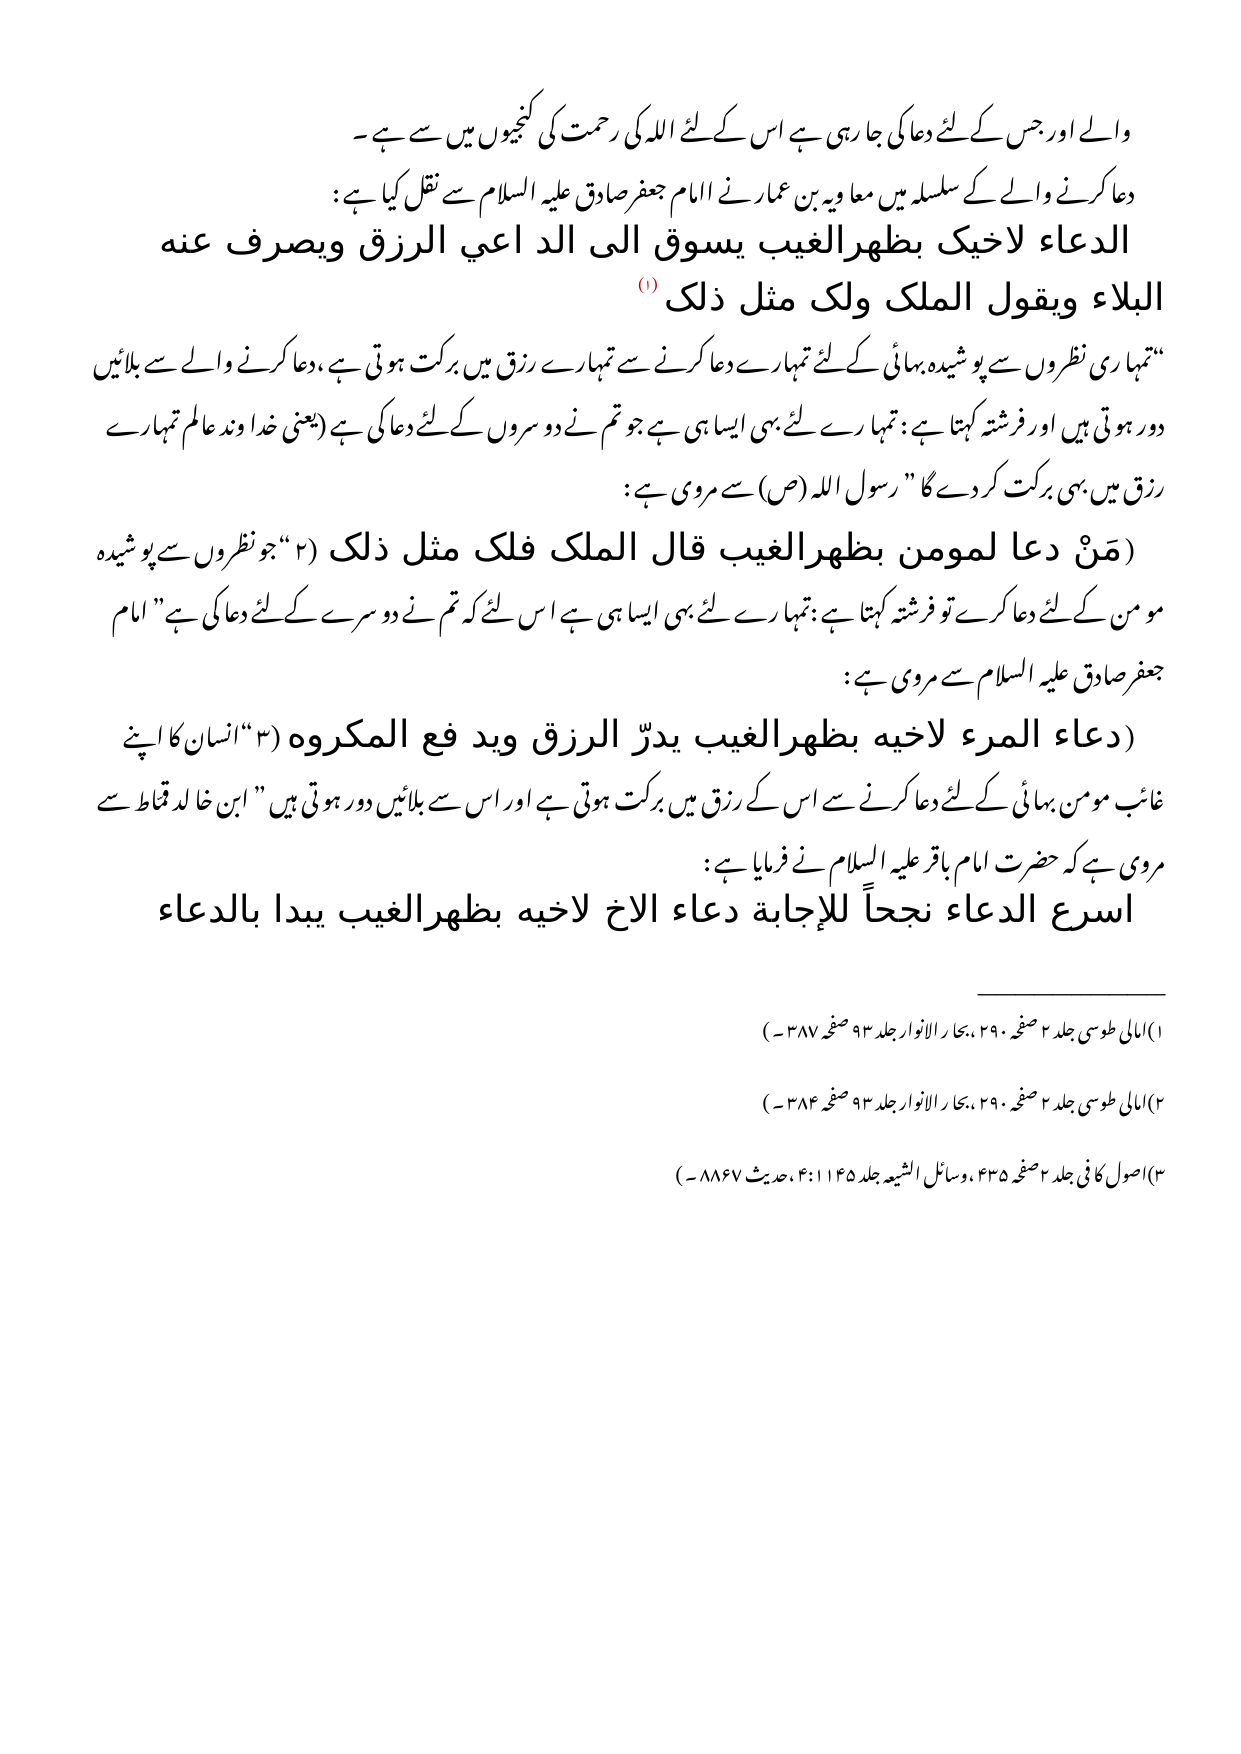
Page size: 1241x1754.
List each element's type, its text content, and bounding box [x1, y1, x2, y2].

text ٢)امالی طوسی جلد ٢ صفحہ ٢٩٠ ،بحا ر الانوار جلد ٩٣ صفحہ ٣٨۴ ۔ ) [75, 1075, 1165, 1122]
text دعا کرنے والے کے سلسلہ ميں معا ویہ بن عمار نے اامام جعفرصادق عليہ السلام سے نقل کيا ہے : [75, 156, 1165, 219]
text ____________________ ١)امالی طوسی جلد ٢ صفحہ ٢٩٠ ،بحا ر الانوار جلد ٩٣ صفحہ ٣٨٧ ۔ ) [75, 956, 1165, 1050]
text اسرع الدعاء نجحاً للإجابة دعاء الاخ لاخيه بظهرالغيب یبدا بالدعاء [75, 887, 1165, 931]
text ( مَنْ دعا لمومن بظهرالغيب قال الملک فلک مثل ذلک (٢ “جو نظروں سے پو شيدہ مو من کےلئے دعا کرے تو فرشتہ کہتا ہے :تمہا رے لئے بهی ایسا ہی ہے ا س لئے کہ تم نے دو سرے کےلئے دعا کی ہے” امام جعفرصادق عليہ السلام سے مروی ہے : [75, 512, 1165, 700]
text ٣)اصول کا فی جلد ٢صفحہ ۴٣۵ ،وسائل الشيعہ جلد ۴:١١۴۵ ،حدیث ٨٨۶٧ ۔ ) [75, 1147, 1165, 1193]
text والے اور جس کےلئے دعا کی جا رہی ہے اس کےلئے الله کی رحمت کی کنجيوں ميں سے ہے ۔ [75, 94, 1165, 156]
text ( دعاء المرء لاخيه بظهرالغيب یدرّ الرزق وید فع المکروه (٣ “انسان کا اپنے غائب مومن بها ئی کےلئے دعا کرنے سے اس کے رزق ميں برکت ہوتی ہے اور اس سے بلائيں دور ہو تی ہيں ” ابن خا لد قمّاط سے مروی ہے کہ حضرت امام باقر عليہ السلام نے فرمایا ہے : [75, 700, 1165, 887]
text الدعاء لاخيک بظهرالغيب یسوق الی الد اعي الرزق ویصرف عنه البلاء ویقول الملک ولک مثل ذلک (١) “تمہا ری نظروں سے پو شيدہ بهائی کےلئے تمہارے دعا کرنے سے تمہارے رزق ميں برکت ہو تی ہے ،دعا کرنے والے سے بلائيں دور ہو تی ہيں اور فرشتہ کہتا ہے : تمہا رے لئے بهی ایسا ہی ہے جو تم نے دو سروں کےلئے دعا کی ہے (یعنی خدا وند عالم تمہارے رزق ميں بهی برکت کر دے گا ” رسول الله (ص) سے مروی ہے : [75, 219, 1165, 512]
